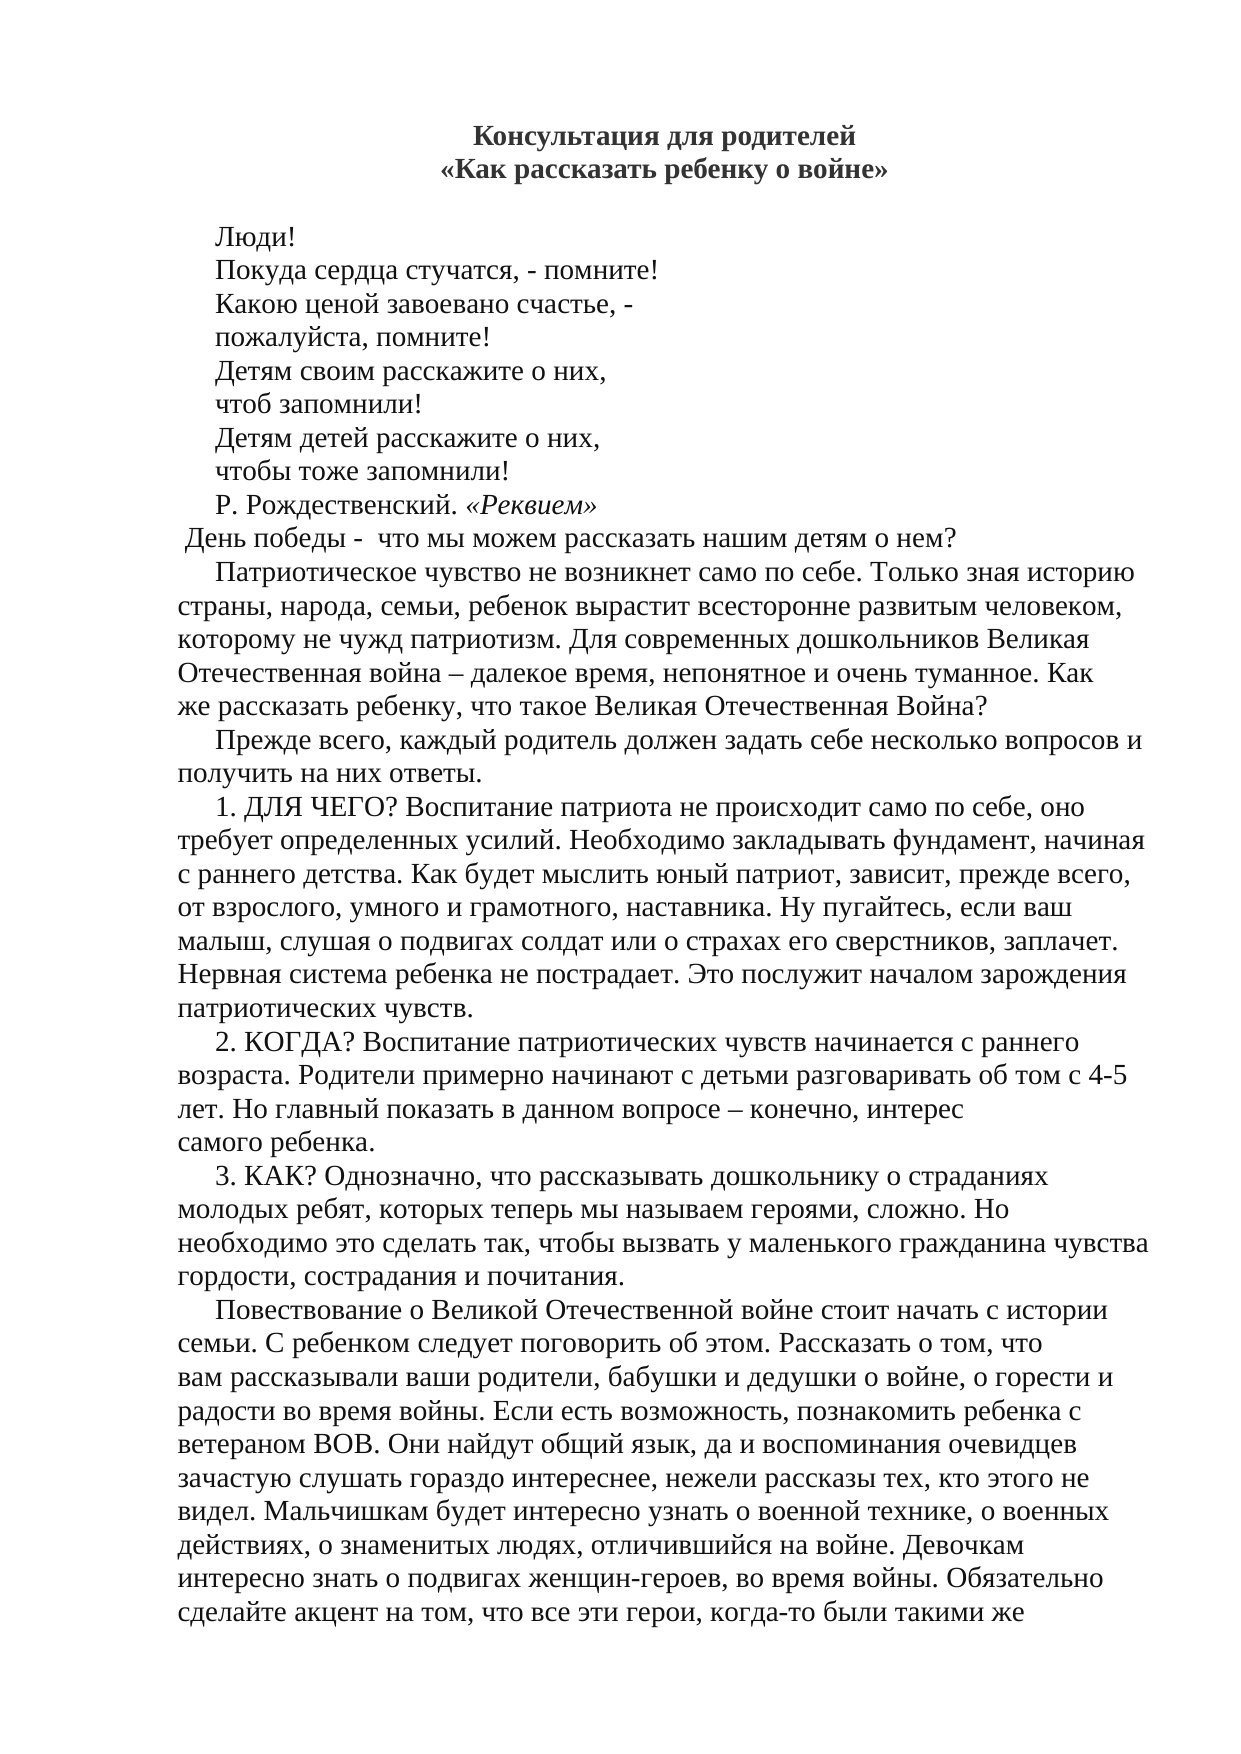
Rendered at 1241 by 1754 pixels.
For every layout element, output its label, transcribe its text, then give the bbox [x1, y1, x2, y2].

text Люди! [177, 219, 1152, 252]
text Детям своим расскажите о них, [177, 353, 1152, 386]
text 3. КАК? Однозначно, что рассказывать дошкольнику о страданиях молодых ребят, которых теперь мы называем героями, сложно. Но необходимо это сделать так, чтобы вызвать у маленького гражданина чувства гордости, сострадания и почитания. [177, 1158, 1152, 1292]
text 2. КОГДА? Воспитание патриотических чувств начинается с раннего возраста. Родители примерно начинают с детьми разговаривать об том с 4-5 лет. Но главный показать в данном вопросе – конечно, интерес самого ребенка. [177, 1024, 1152, 1158]
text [177, 1292, 1152, 1627]
text Патриотическое чувство не возникнет само по себе. Только зная историю страны, народа, семьи, ребенок вырастит всесторонне развитым человеком, которому не чужд патриотизм. Для современных дошкольников Великая Отечественная война – далекое время, непонятное и очень туманное. Как же рассказать ребенку, что такое Великая Отечественная Война? [177, 554, 1152, 722]
text чтобы тоже запомнили! [177, 453, 1152, 487]
text Какою ценой завоевано счастье, - [177, 286, 1152, 319]
text Покуда сердца стучатся, - помните! [177, 252, 1152, 286]
text 1. ДЛЯ ЧЕГО? Воспитание патриота не происходит само по себе, оно требует определенных усилий. Необходимо закладывать фундамент, начиная с раннего детства. Как будет мыслить юный патриот, зависит, прежде всего, от взрослого, умного и грамотного, наставника. Ну пугайтесь, если ваш малыш, слушая о подвигах солдат или о страхах его сверстников, заплачет. Нервная система ребенка не пострадает. Это послужит началом зарождения патриотических чувств. [177, 789, 1152, 1024]
text Детям детей расскажите о них, [177, 420, 1152, 453]
text Консультация для родителей [177, 118, 1152, 152]
text пожалуйста, помните! [177, 319, 1152, 353]
text День победы - что мы можем рассказать нашим детям о нем? [177, 521, 1152, 554]
text Р. Рождественский. «Реквием» [177, 487, 1152, 521]
text Прежде всего, каждый родитель должен задать себе несколько вопросов и получить на них ответы. [177, 722, 1152, 789]
text чтоб запомнили! [177, 386, 1152, 420]
text «Как рассказать ребенку о войне» [177, 152, 1152, 185]
